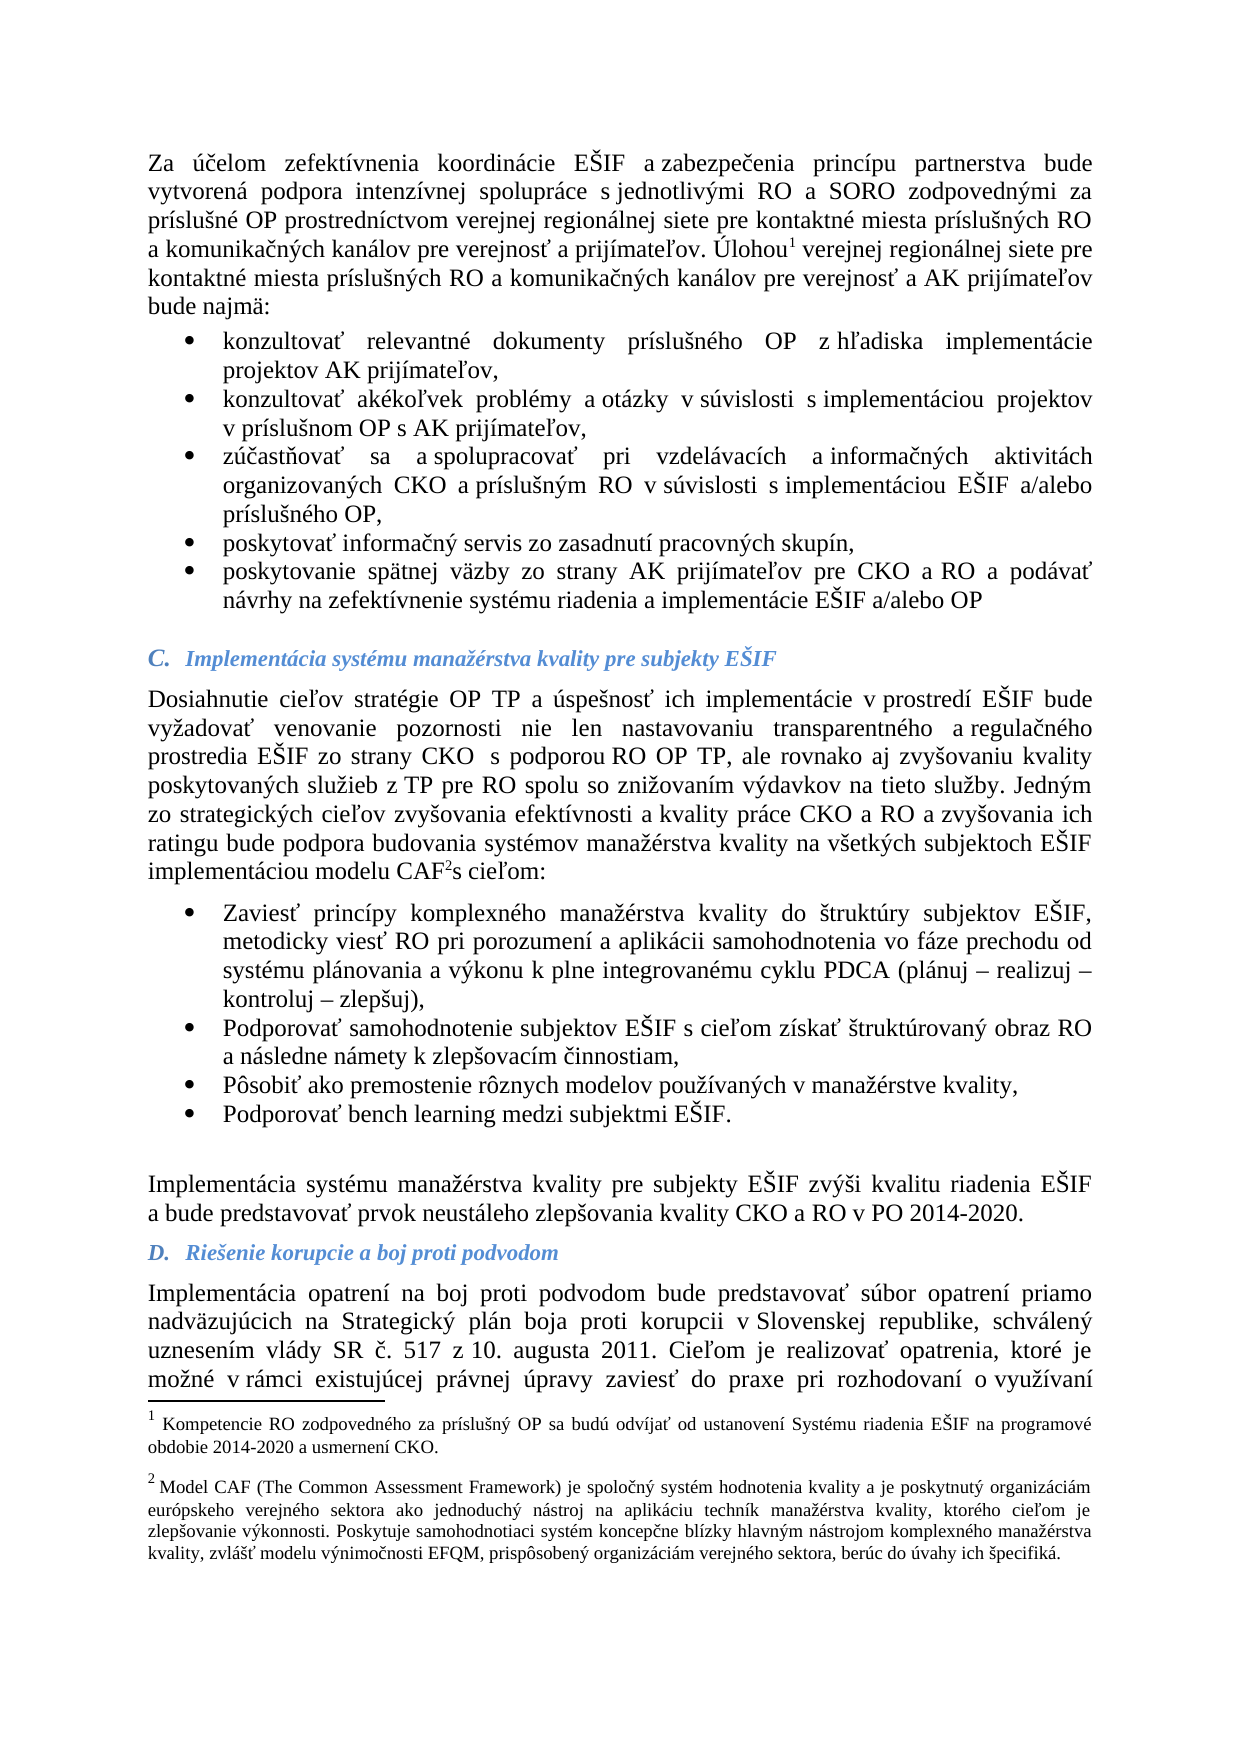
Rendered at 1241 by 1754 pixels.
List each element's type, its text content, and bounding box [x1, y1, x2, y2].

list Riešenie korupcie a boj proti podvodom [148, 1239, 1093, 1265]
list poskytovať informačný servis zo zasadnutí pracovných skupín, [185, 528, 1093, 556]
list Implementácia systému manažérstva kvality pre subjekty EŠIF [148, 643, 1093, 671]
list poskytovanie spätnej väzby zo strany AK prijímateľov pre CKO a RO a podávať návrhy na zefektívnenie systému riadenia a implementácie EŠIF a/alebo OP [185, 556, 1093, 614]
list Zaviesť princípy komplexného manažérstva kvality do štruktúry subjektov EŠIF, metodicky viesť RO pri porozumení a aplikácii samohodnotenia vo fáze prechodu od systému plánovania a výkonu k plne integrovanému cyklu PDCA (plánuj – realizuj – kontroluj – zlepšuj), [185, 898, 1093, 1013]
list Pôsobiť ako premostenie rôznych modelov používaných v manažérstve kvality, [185, 1070, 1093, 1099]
text Dosiahnutie cieľov stratégie OP TP a úspešnosť ich implementácie v prostredí EŠIF bude vyžadovať venovanie pozornosti nie len nastavovaniu transparentného a regulačného prostredia EŠIF zo strany CKO s podporou RO OP TP, ale rovnako aj zvyšovaniu kvality poskytovaných služieb z TP pre RO spolu so znižovaním výdavkov na tieto služby. Jedným zo strategických cieľov zvyšovania efektívnosti a kvality práce CKO a RO a zvyšovania ich ratingu bude podpora budovania systémov manažérstva kvality na všetkých subjektoch EŠIF implementáciou modelu CAFs cieľom: [148, 684, 1093, 885]
text Za účelom zefektívnenia koordinácie EŠIF a zabezpečenia princípu partnerstva bude vytvorená podpora intenzívnej spolupráce s jednotlivými RO a SORO zodpovednými za príslušné OP prostredníctvom verejnej regionálnej siete pre kontaktné miesta príslušných RO a komunikačných kanálov pre verejnosť a prijímateľov. Úlohou verejnej regionálnej siete pre kontaktné miesta príslušných RO a komunikačných kanálov pre verejnosť a AK prijímateľov bude najmä: [148, 148, 1093, 320]
list konzultovať akékoľvek problémy a otázky v súvislosti s implementáciou projektov v príslušnom OP s AK prijímateľov, [185, 384, 1093, 441]
list Podporovať samohodnotenie subjektov EŠIF s cieľom získať štruktúrovaný obraz RO a následne námety k zlepšovacím činnostiam, [185, 1013, 1093, 1070]
text Implementácia systému manažérstva kvality pre subjekty EŠIF zvýši kvalitu riadenia EŠIF a bude predstavovať prvok neustáleho zlepšovania kvality CKO a RO v PO 2014-2020. [148, 1169, 1093, 1226]
list konzultovať relevantné dokumenty príslušného OP z hľadiska implementácie projektov AK prijímateľov, [185, 326, 1093, 384]
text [148, 1278, 1093, 1393]
list zúčastňovať sa a spolupracovať pri vzdelávacích a informačných aktivitách organizovaných CKO a príslušným RO v súvislosti s implementáciou EŠIF a/alebo príslušného OP, [185, 441, 1093, 528]
list Podporovať bench learning medzi subjektmi EŠIF. [185, 1099, 1093, 1128]
